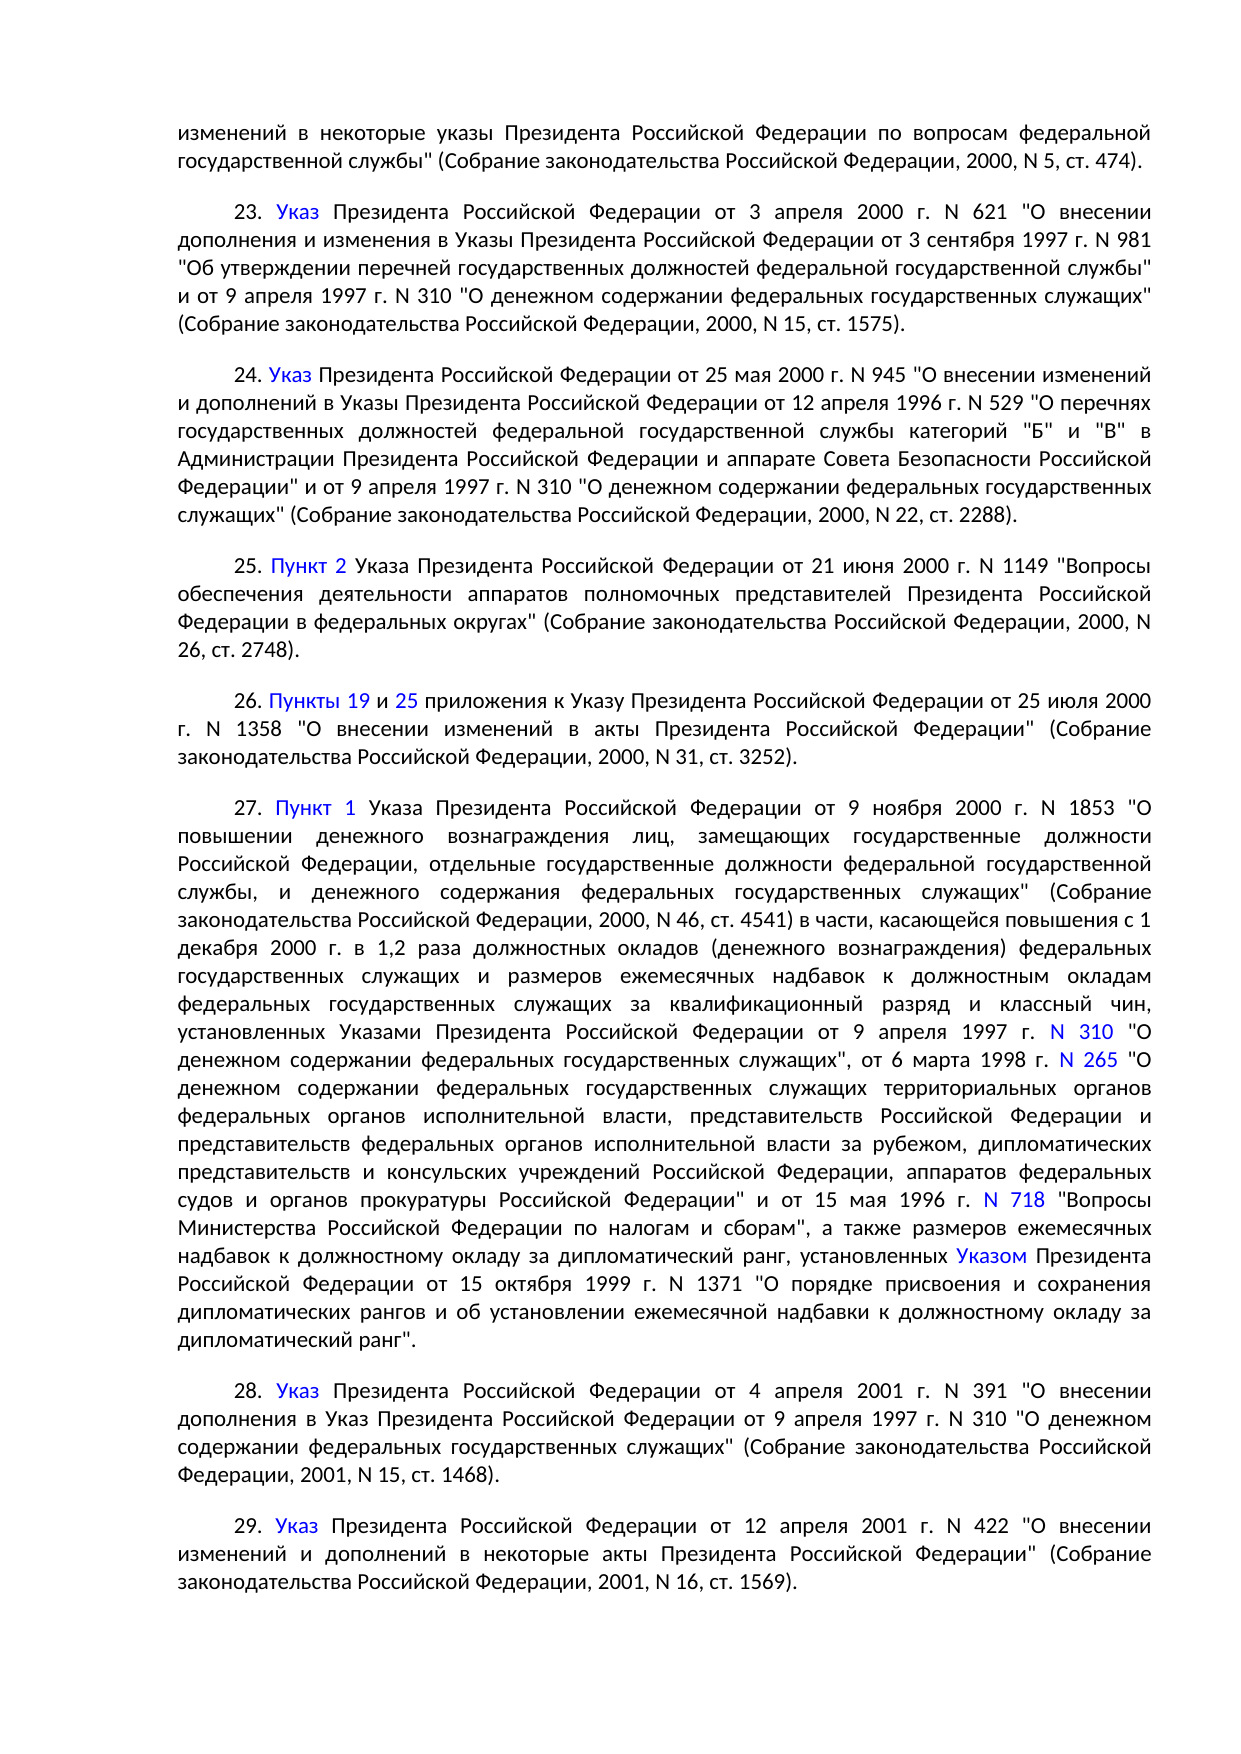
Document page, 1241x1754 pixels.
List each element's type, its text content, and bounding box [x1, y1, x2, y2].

text 28. Указ Президента Российской Федерации от 4 апреля 2001 г. N 391 "О внесении дополнения в Указ Президента Российской Федерации от 9 апреля 1997 г. N 310 "О денежном содержании федеральных государственных служащих" (Собрание законодательства Российской Федерации, 2001, N 15, ст. 1468). [177, 1376, 1152, 1488]
text 23. Указ Президента Российской Федерации от 3 апреля 2000 г. N 621 "О внесении дополнения и изменения в Указы Президента Российской Федерации от 3 сентября 1997 г. N 981 "Об утверждении перечней государственных должностей федеральной государственной службы" и от 9 апреля 1997 г. N 310 "О денежном содержании федеральных государственных служащих" (Собрание законодательства Российской Федерации, 2000, N 15, ст. 1575). [177, 197, 1152, 337]
text 25. Пункт 2 Указа Президента Российской Федерации от 21 июня 2000 г. N 1149 "Вопросы обеспечения деятельности аппаратов полномочных представителей Президента Российской Федерации в федеральных округах" (Собрание законодательства Российской Федерации, 2000, N 26, ст. 2748). [177, 551, 1152, 663]
text 26. Пункты 19 и 25 приложения к Указу Президента Российской Федерации от 25 июля 2000 г. N 1358 "О внесении изменений в акты Президента Российской Федерации" (Собрание законодательства Российской Федерации, 2000, N 31, ст. 3252). [177, 686, 1152, 770]
text 24. Указ Президента Российской Федерации от 25 мая 2000 г. N 945 "О внесении изменений и дополнений в Указы Президента Российской Федерации от 12 апреля 1996 г. N 529 "О перечнях государственных должностей федеральной государственной службы категорий "Б" и "В" в Администрации Президента Российской Федерации и аппарате Совета Безопасности Российской Федерации" и от 9 апреля 1997 г. N 310 "О денежном содержании федеральных государственных служащих" (Собрание законодательства Российской Федерации, 2000, N 22, ст. 2288). [177, 360, 1152, 528]
text 27. Пункт 1 Указа Президента Российской Федерации от 9 ноября 2000 г. N 1853 "О повышении денежного вознаграждения лиц, замещающих государственные должности Российской Федерации, отдельные государственные должности федеральной государственной службы, и денежного содержания федеральных государственных служащих" (Собрание законодательства Российской Федерации, 2000, N 46, ст. 4541) в части, касающейся повышения с 1 декабря 2000 г. в 1,2 раза должностных окладов (денежного вознаграждения) федеральных государственных служащих и размеров ежемесячных надбавок к должностным окладам федеральных государственных служащих за квалификационный разряд и классный чин, установленных Указами Президента Российской Федерации от 9 апреля 1997 г. N 310 "О денежном содержании федеральных государственных служащих", от 6 марта 1998 г. N 265 "О денежном содержании федеральных государственных служащих территориальных органов федеральных органов исполнительной власти, представительств Российской Федерации и представительств федеральных органов исполнительной власти за рубежом, дипломатических представительств и консульских учреждений Российской Федерации, аппаратов федеральных судов и органов прокуратуры Российской Федерации" и от 15 мая 1996 г. N 718 "Вопросы Министерства Российской Федерации по налогам и сборам", а также размеров ежемесячных надбавок к должностному окладу за дипломатический ранг, установленных Указом Президента Российской Федерации от 15 октября 1999 г. N 1371 "О порядке присвоения и сохранения дипломатических рангов и об установлении ежемесячной надбавки к должностному окладу за дипломатический ранг". [177, 793, 1152, 1353]
text 29. Указ Президента Российской Федерации от 12 апреля 2001 г. N 422 "О внесении изменений и дополнений в некоторые акты Президента Российской Федерации" (Собрание законодательства Российской Федерации, 2001, N 16, ст. 1569). [177, 1511, 1152, 1596]
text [177, 118, 1152, 174]
